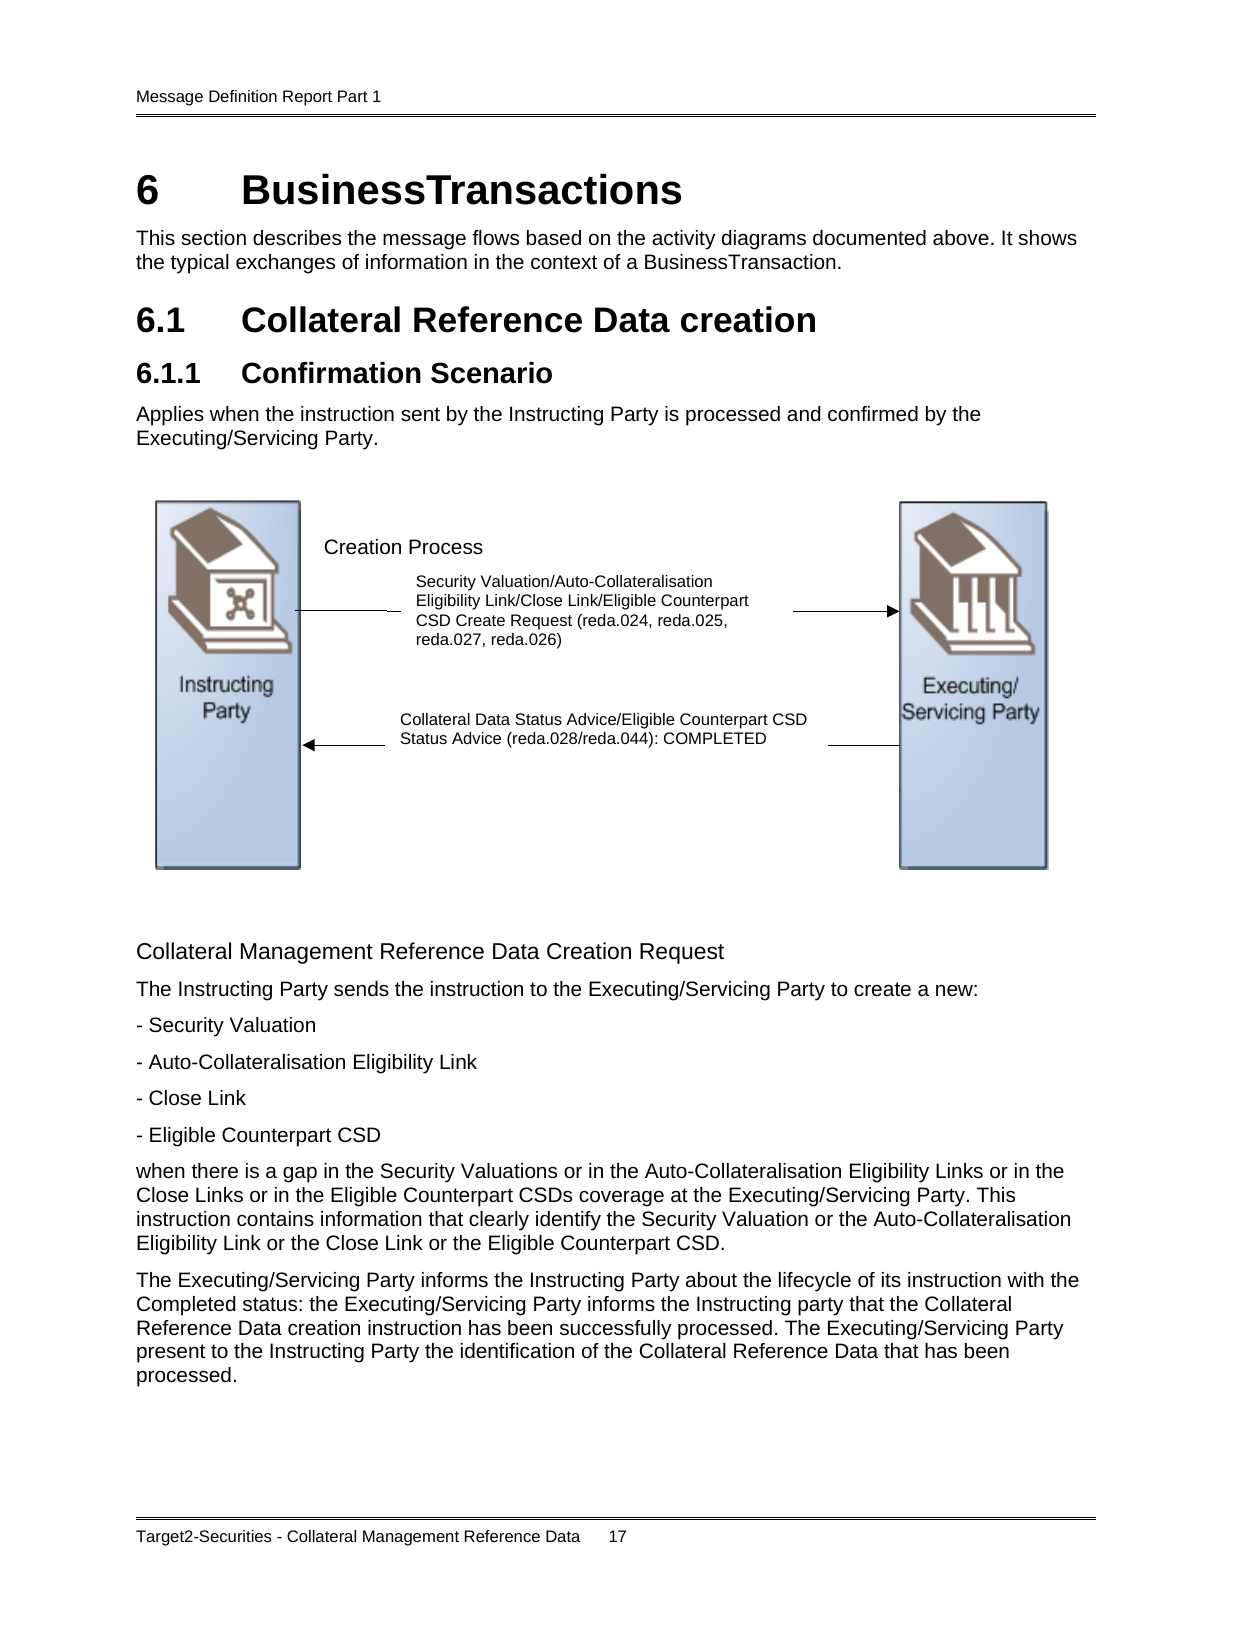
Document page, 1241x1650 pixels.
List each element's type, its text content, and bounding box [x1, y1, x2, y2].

text - Auto-Collateralisation Eligibility Link [136, 1050, 1104, 1074]
picture [154, 499, 301, 870]
subtitle Confirmation Scenario [136, 356, 1104, 390]
text This section describes the message flows based on the activity diagrams documented above. It shows the typical exchanges of information in the context of a BusinessTransaction. [136, 226, 1104, 274]
text The Instructing Party sends the instruction to the Executing/Servicing Party to create a new: [136, 977, 1104, 1001]
text - Security Valuation [136, 1013, 1104, 1037]
subtitle Collateral Reference Data creation [136, 299, 1104, 339]
text The Executing/Servicing Party informs the Instructing Party about the lifecycle of its instruction with the Completed status: the Executing/Servicing Party informs the Instructing party that the Collateral Reference Data creation instruction has been successfully processed. The Executing/Servicing Party present to the Instructing Party the identification of the Collateral Reference Data that has been processed. [136, 1267, 1104, 1387]
text when there is a gap in the Security Valuations or in the Auto-Collateralisation Eligibility Links or in the Close Links or in the Eligible Counterpart CSDs coverage at the Executing/Servicing Party. This instruction contains information that clearly identify the Security Valuation or the Auto-Collateralisation Eligibility Link or the Close Link or the Eligible Counterpart CSD. [136, 1159, 1104, 1255]
subtitle BusinessTransactions [136, 166, 1104, 213]
picture [899, 500, 1049, 870]
text - Eligible Counterpart CSD [136, 1123, 1104, 1147]
text - Close Link [136, 1086, 1104, 1110]
text Applies when the instruction sent by the Instructing Party is processed and confirmed by the Executing/Servicing Party. [136, 402, 1104, 450]
subtitle Collateral Management Reference Data Creation Request [136, 938, 1104, 964]
